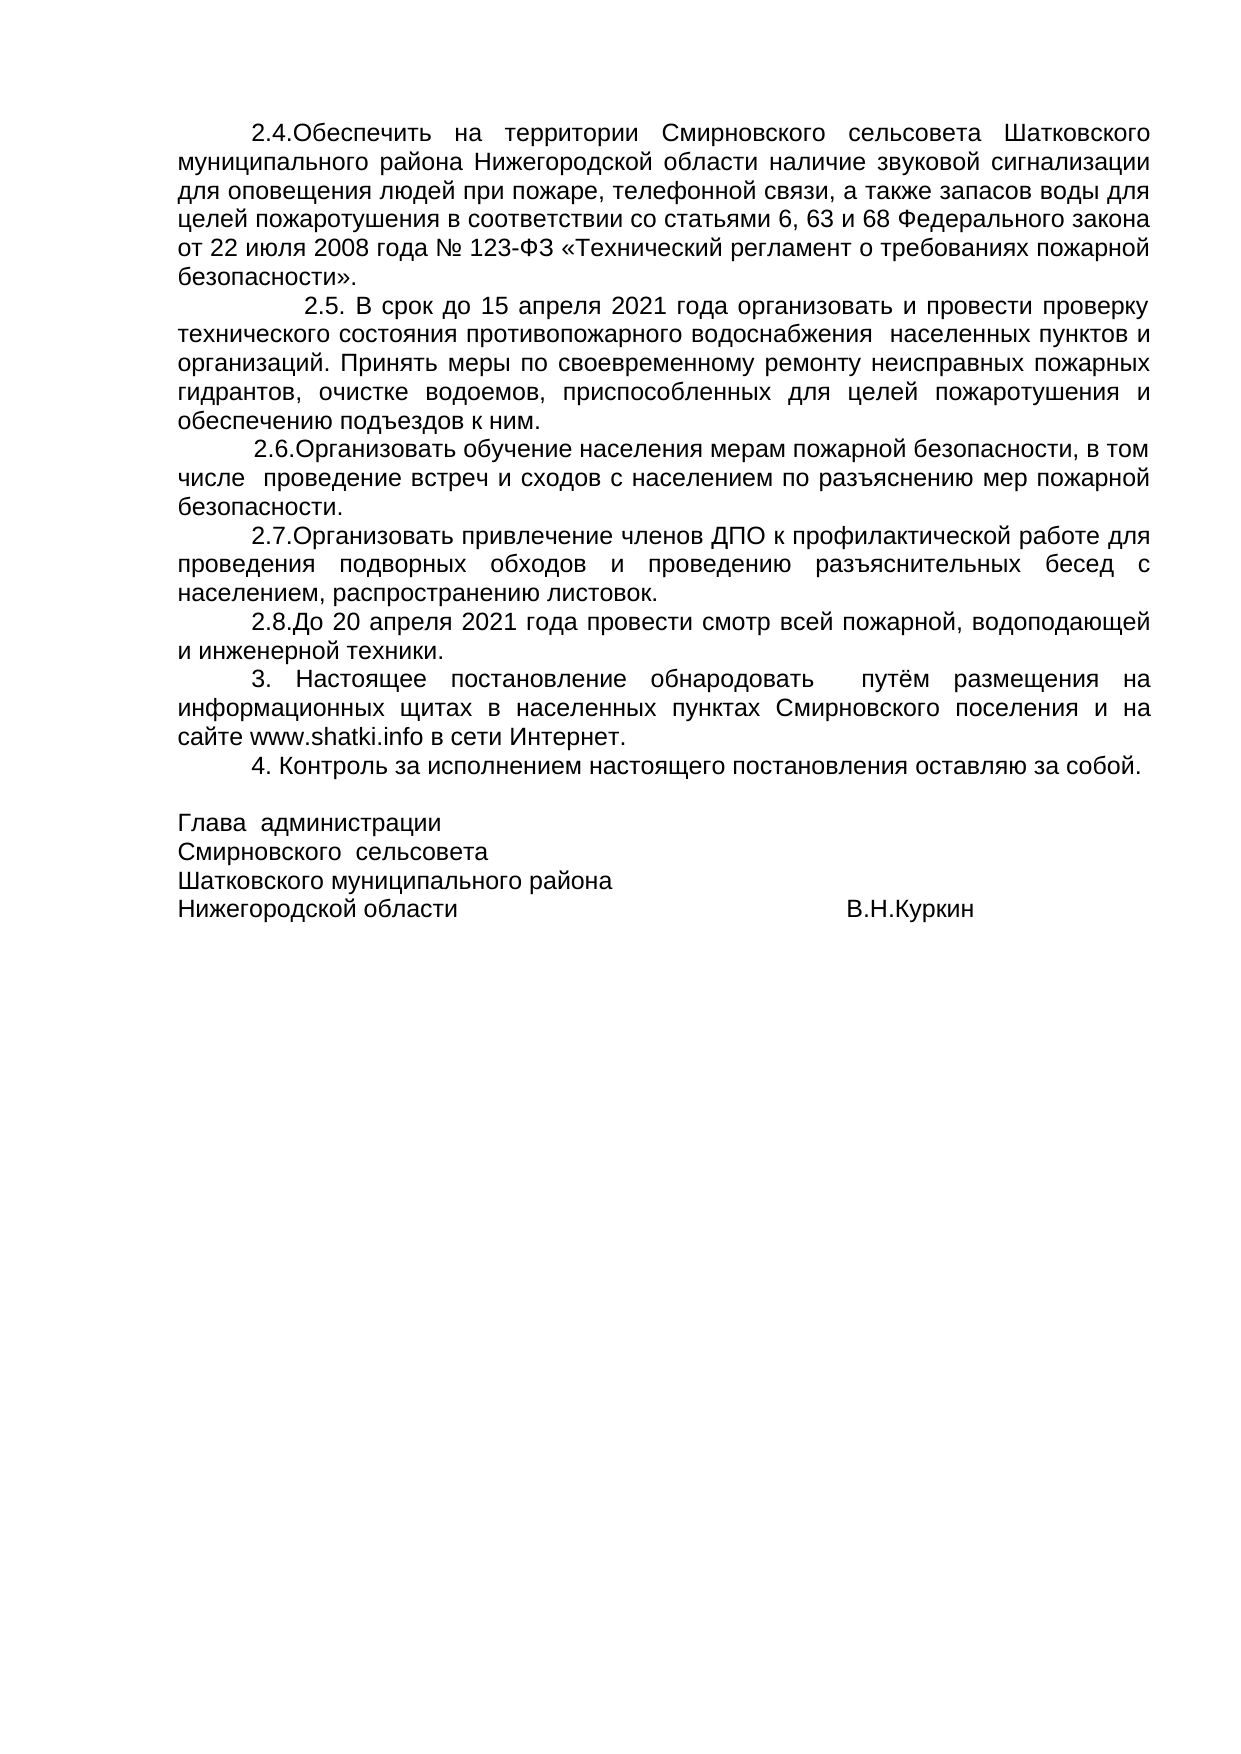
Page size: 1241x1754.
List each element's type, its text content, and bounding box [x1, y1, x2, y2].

text Нижегородской области В.Н.Куркин [177, 894, 1152, 923]
text 2.6.Организовать обучение населения мерам пожарной безопасности, в том числе проведение встреч и сходов с населением по разъяснению мер пожарной безопасности. [177, 434, 1152, 521]
text 2.8.До 20 апреля 2021 года провести смотр всей пожарной, водоподающей и инженерной техники. [177, 607, 1152, 664]
text 3. Настоящее постановление обнародовать путём размещения на информационных щитах в населенных пунктах Смирновского поселения и на сайте www.shatki.info в сети Интернет. [177, 664, 1152, 751]
text Шатковского муниципального района [177, 866, 1152, 894]
text 2.5. В срок до 15 апреля 2021 года организовать и провести проверку технического состояния противопожарного водоснабжения населенных пунктов и организаций. Принять меры по своевременному ремонту неисправных пожарных гидрантов, очистке водоемов, приспособленных для целей пожаротушения и обеспечению подъездов к ним. [177, 291, 1152, 434]
text Глава администрации [177, 808, 1152, 837]
text Смирновского сельсовета [177, 837, 1152, 866]
text 4. Контроль за исполнением настоящего постановления оставляю за собой. [177, 751, 1152, 779]
text 2.7.Организовать привлечение членов ДПО к профилактической работе для проведения подворных обходов и проведению разъяснительных бесед с населением, распространению листовок. [177, 521, 1152, 607]
text 2.4.Обеспечить на территории Смирновского сельсовета Шатковского муниципального района Нижегородской области наличие звуковой сигнализации для оповещения людей при пожаре, телефонной связи, а также запасов воды для целей пожаротушения в соответствии со статьями 6, 63 и 68 Федерального закона от 22 июля 2008 года № 123-ФЗ «Технический регламент о требованиях пожарной безопасности». [177, 118, 1152, 291]
